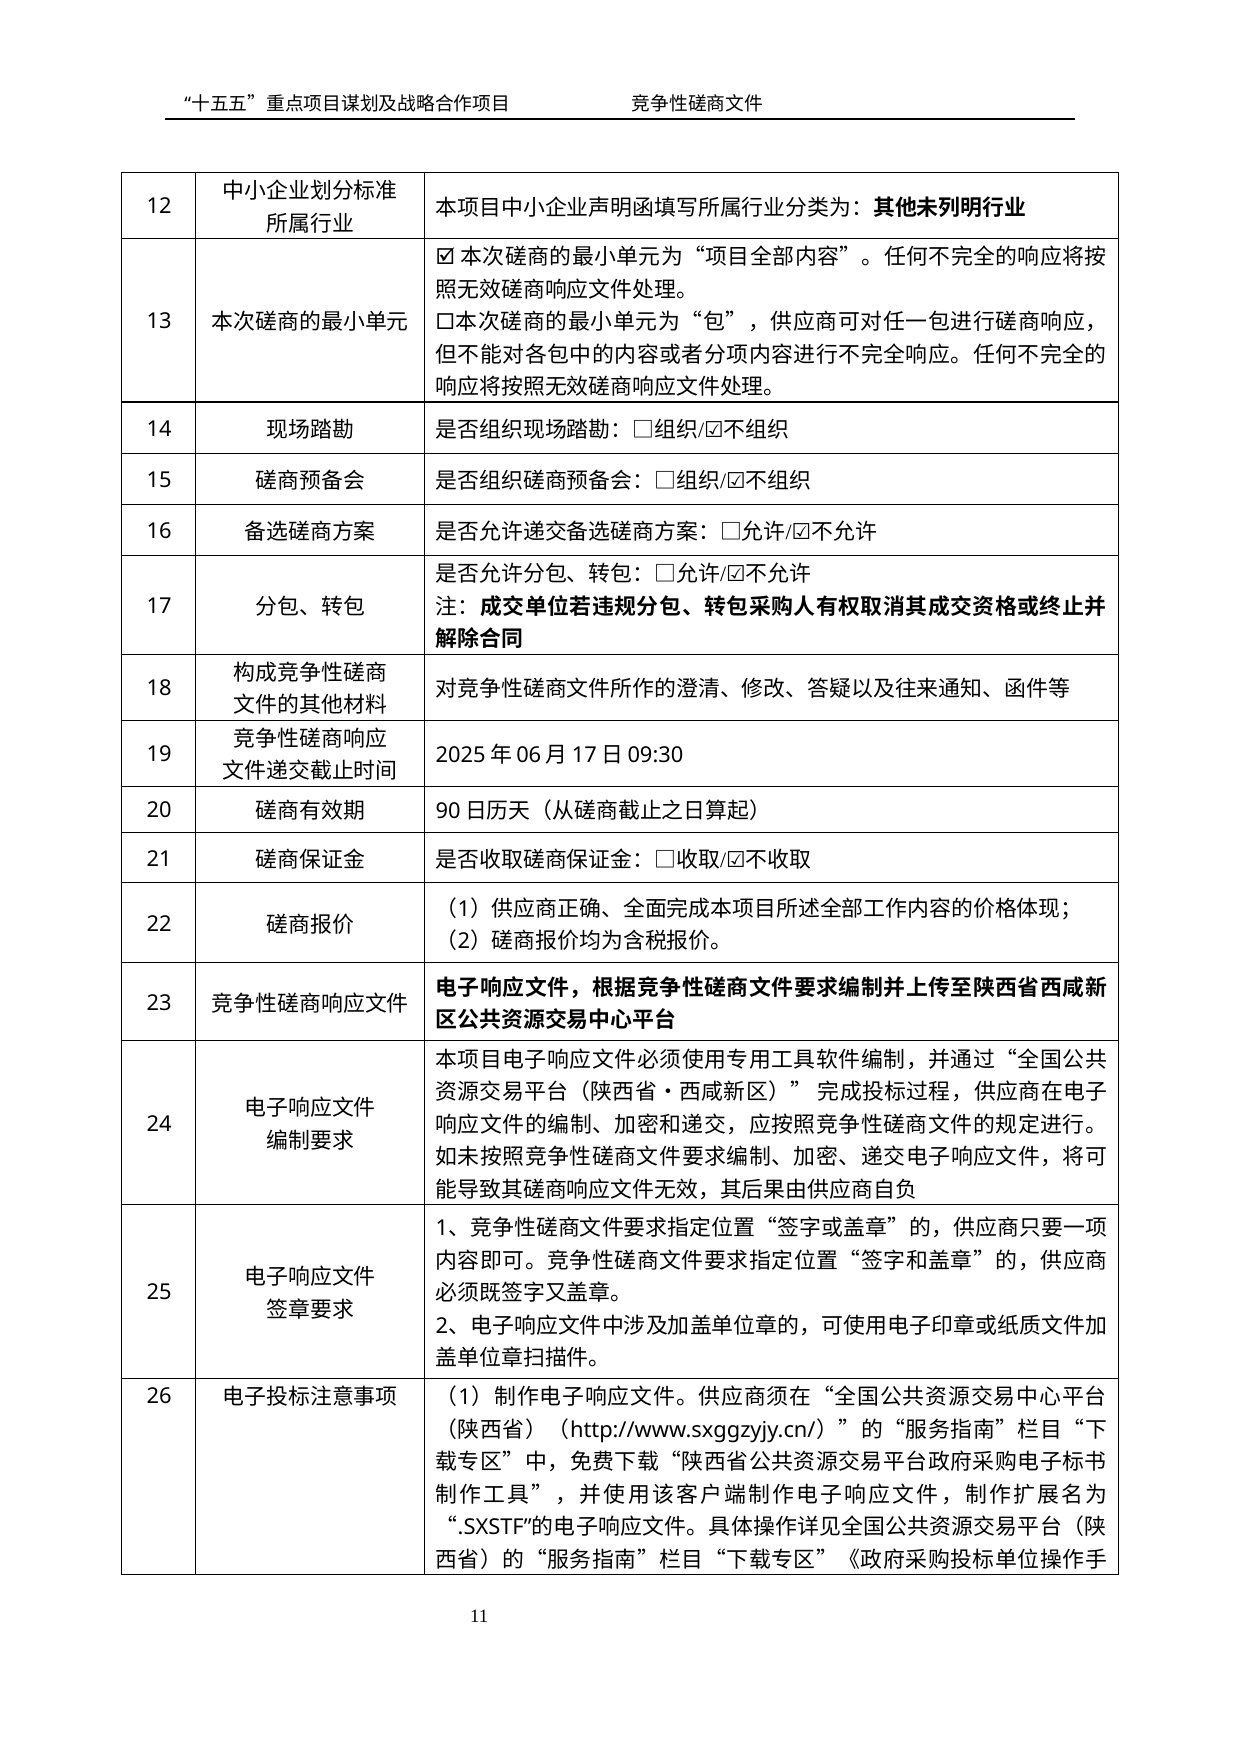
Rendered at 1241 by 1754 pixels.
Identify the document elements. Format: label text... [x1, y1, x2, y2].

table_cell 电子响应文件 编制要求 [196, 1041, 424, 1204]
table_cell 22 [122, 883, 195, 962]
table_cell 对竞争性磋商文件所作的澄清、修改、答疑以及往来通知、函件等 [425, 655, 1118, 719]
table_cell 13 [122, 239, 195, 401]
table_cell 中小企业划分标准 所属行业 [196, 173, 424, 238]
table_cell 25 [122, 1205, 195, 1378]
table_cell 磋商报价 [196, 883, 424, 962]
table_cell 90日历天（从磋商截止之日算起） [425, 787, 1118, 832]
table_cell 电子投标注意事项 [196, 1379, 424, 1574]
table_cell 15 [122, 454, 195, 504]
table_cell 是否组织磋商预备会：□组织/☑不组织 [425, 454, 1118, 504]
table_cell 19 [122, 721, 195, 786]
table_cell 磋商保证金 [196, 833, 424, 882]
table_cell 是否组织现场踏勘：□组织/☑不组织 [425, 403, 1118, 453]
table_cell 21 [122, 833, 195, 882]
table_cell 本次磋商的最小单元 [196, 239, 424, 401]
table_cell 是否允许递交备选磋商方案：□允许/☑不允许 [425, 505, 1118, 555]
table_cell 电子响应文件 签章要求 [196, 1205, 424, 1378]
table_cell 竞争性磋商响应 文件递交截止时间 [196, 721, 424, 786]
table_cell 分包、转包 [196, 556, 424, 653]
table_cell 本次磋商的最小单元为“项目全部内容”。任何不完全的响应将按照无效磋商响应文件处理。 本次磋商的最小单元为“包”，供应商可对任一包进行磋商响应，但不能对各包中的内容或者分项内容进行不完全响应。任何不完全的响应将按照无效磋商响应文件处理。 [425, 239, 1118, 401]
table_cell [425, 1379, 1118, 1574]
table_cell 电子响应文件，根据竞争性磋商文件要求编制并上传至陕西省西咸新区公共资源交易中心平台 [425, 963, 1118, 1040]
table_cell （1）供应商正确、全面完成本项目所述全部工作内容的价格体现； （2）磋商报价均为含税报价。 [425, 883, 1118, 962]
table_cell 17 [122, 556, 195, 653]
table_cell 备选磋商方案 [196, 505, 424, 555]
table_cell 是否允许分包、转包：□允许/☑不允许 注：成交单位若违规分包、转包采购人有权取消其成交资格或终止并解除合同 [425, 556, 1118, 653]
table_cell 23 [122, 963, 195, 1040]
table_cell 24 [122, 1041, 195, 1204]
table_cell 14 [122, 403, 195, 453]
table_cell 26 [122, 1379, 195, 1574]
table_cell 是否收取磋商保证金：□收取/☑不收取 [425, 833, 1118, 882]
table_cell 磋商预备会 [196, 454, 424, 504]
table_cell 16 [122, 505, 195, 555]
table_cell 18 [122, 655, 195, 719]
table_cell 2025年06月17日09:30 [425, 721, 1118, 786]
table_cell 本项目中小企业声明函填写所属行业分类为：其他未列明行业 [425, 173, 1118, 238]
table_cell 本项目电子响应文件必须使用专用工具软件编制，并通过“全国公共资源交易平台（陕西省•西咸新区）” 完成投标过程，供应商在电子响应文件的编制、加密和递交，应按照竞争性磋商文件的规定进行。如未按照竞争性磋商文件要求编制、加密、递交电子响应文件，将可能导致其磋商响应文件无效，其后果由供应商自负 [425, 1041, 1118, 1204]
table_cell 竞争性磋商响应文件 [196, 963, 424, 1040]
table_cell 1、竞争性磋商文件要求指定位置“签字或盖章”的，供应商只要一项内容即可。竞争性磋商文件要求指定位置“签字和盖章”的，供应商必须既签字又盖章。 2、电子响应文件中涉及加盖单位章的，可使用电子印章或纸质文件加盖单位章扫描件。 [425, 1205, 1118, 1378]
table_cell 构成竞争性磋商 文件的其他材料 [196, 655, 424, 719]
table_cell 12 [122, 173, 195, 238]
table_cell 20 [122, 787, 195, 832]
table_cell 磋商有效期 [196, 787, 424, 832]
table_cell 现场踏勘 [196, 403, 424, 453]
